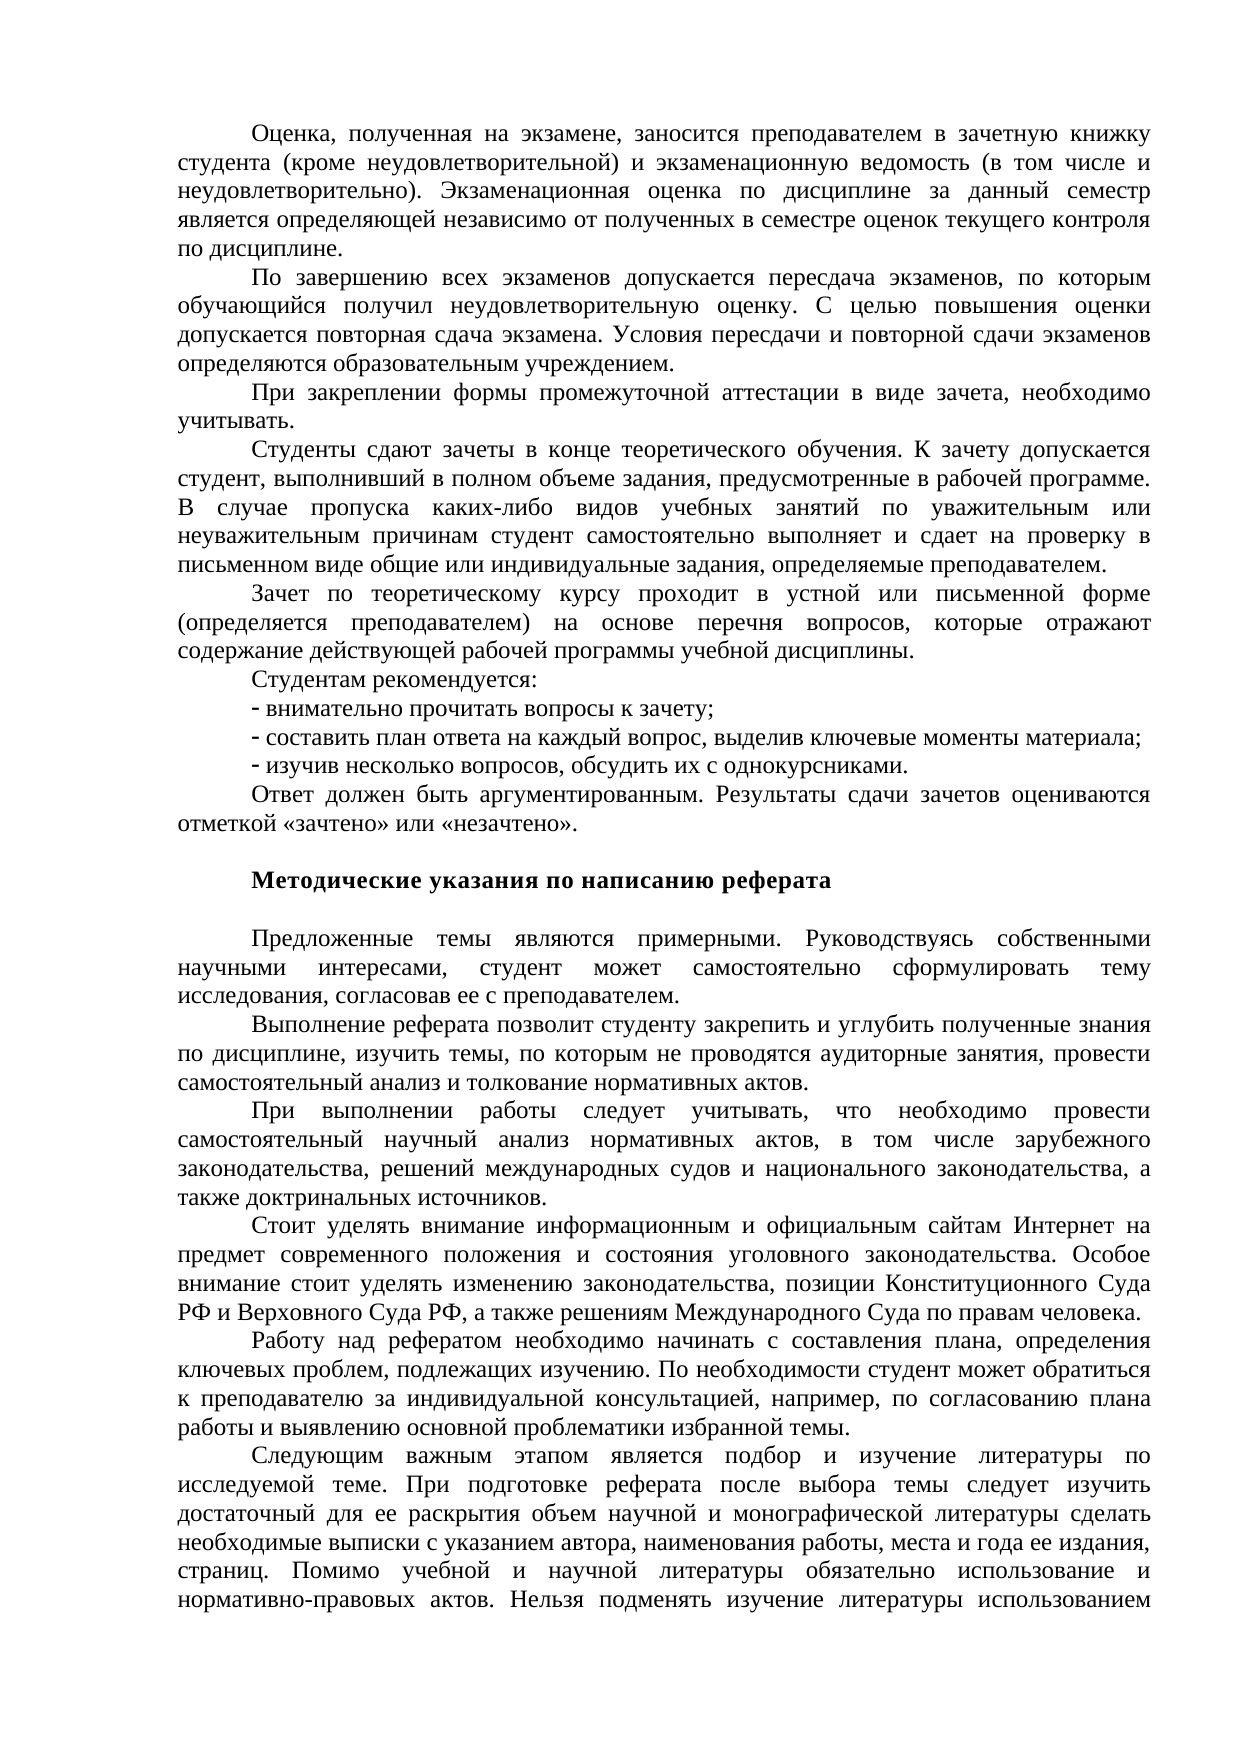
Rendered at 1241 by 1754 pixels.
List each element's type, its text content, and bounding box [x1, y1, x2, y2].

text Методические указания по написанию реферата [177, 866, 1152, 894]
text Стоит уделять внимание информационным и официальным сайтам Интернет на предмет современного положения и состояния уголовного законодательства. Особое внимание стоит уделять изменению законодательства, позиции Конституционного Суда РФ и Верховного Суда РФ, а также решениям Международного Суда по правам человека. [177, 1211, 1152, 1326]
text Зачет по теоретическому курсу проходит в устной или письменной форме (определяется преподавателем) на основе перечня вопросов, которые отражают содержание действующей рабочей программы учебной дисциплины. [177, 578, 1152, 664]
text Предложенные темы являются примерными. Руководствуясь собственными научными интересами, студент может самостоятельно сформулировать тему исследования, согласовав ее с преподавателем. [177, 923, 1152, 1009]
text При закреплении формы промежуточной аттестации в виде зачета, необходимо учитывать. [177, 377, 1152, 434]
text внимательно прочитать вопросы к зачету; [177, 693, 1152, 722]
text Оценка, полученная на экзамене, заносится преподавателем в зачетную книжку студента (кроме неудовлетворительной) и экзаменационную ведомость (в том числе и неудовлетворительно). Экзаменационная оценка по дисциплине за данный семестр является определяющей независимо от полученных в семестре оценок текущего контроля по дисциплине. [177, 118, 1152, 262]
text Выполнение реферата позволит студенту закрепить и углубить полученные знания по дисциплине, изучить темы, по которым не проводятся аудиторные занятия, провести самостоятельный анализ и толкование нормативных актов. [177, 1009, 1152, 1096]
text Работу над рефератом необходимо начинать с составления плана, определения ключевых проблем, подлежащих изучению. По необходимости студент может обратиться к преподавателю за индивидуальной консультацией, например, по согласованию плана работы и выявлению основной проблематики избранной темы. [177, 1326, 1152, 1441]
text составить план ответа на каждый вопрос, выделив ключевые моменты материала; [177, 722, 1152, 751]
text Ответ должен быть аргументированным. Результаты сдачи зачетов оцениваются отметкой «зачтено» или «незачтено». [177, 779, 1152, 837]
text При выполнении работы следует учитывать, что необходимо провести самостоятельный научный анализ нормативных актов, в том числе зарубежного законодательства, решений международных судов и национального законодательства, а также доктринальных источников. [177, 1096, 1152, 1211]
text По завершению всех экзаменов допускается пересдача экзаменов, по которым обучающийся получил неудовлетворительную оценку. С целью повышения оценки допускается повторная сдача экзамена. Условия пересдачи и повторной сдачи экзаменов определяются образовательным учреждением. [177, 262, 1152, 377]
text Студенты сдают зачеты в конце теоретического обучения. К зачету допускается студент, выполнивший в полном объеме задания, предусмотренные в рабочей программе. В случае пропуска каких-либо видов учебных занятий по уважительным или неуважительным причинам студент самостоятельно выполняет и сдает на проверку в письменном виде общие или индивидуальные задания, определяемые преподавателем. [177, 434, 1152, 578]
text изучив несколько вопросов, обсудить их с однокурсниками. [177, 751, 1152, 779]
text Студентам рекомендуется: [177, 664, 1152, 693]
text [177, 1441, 1152, 1613]
